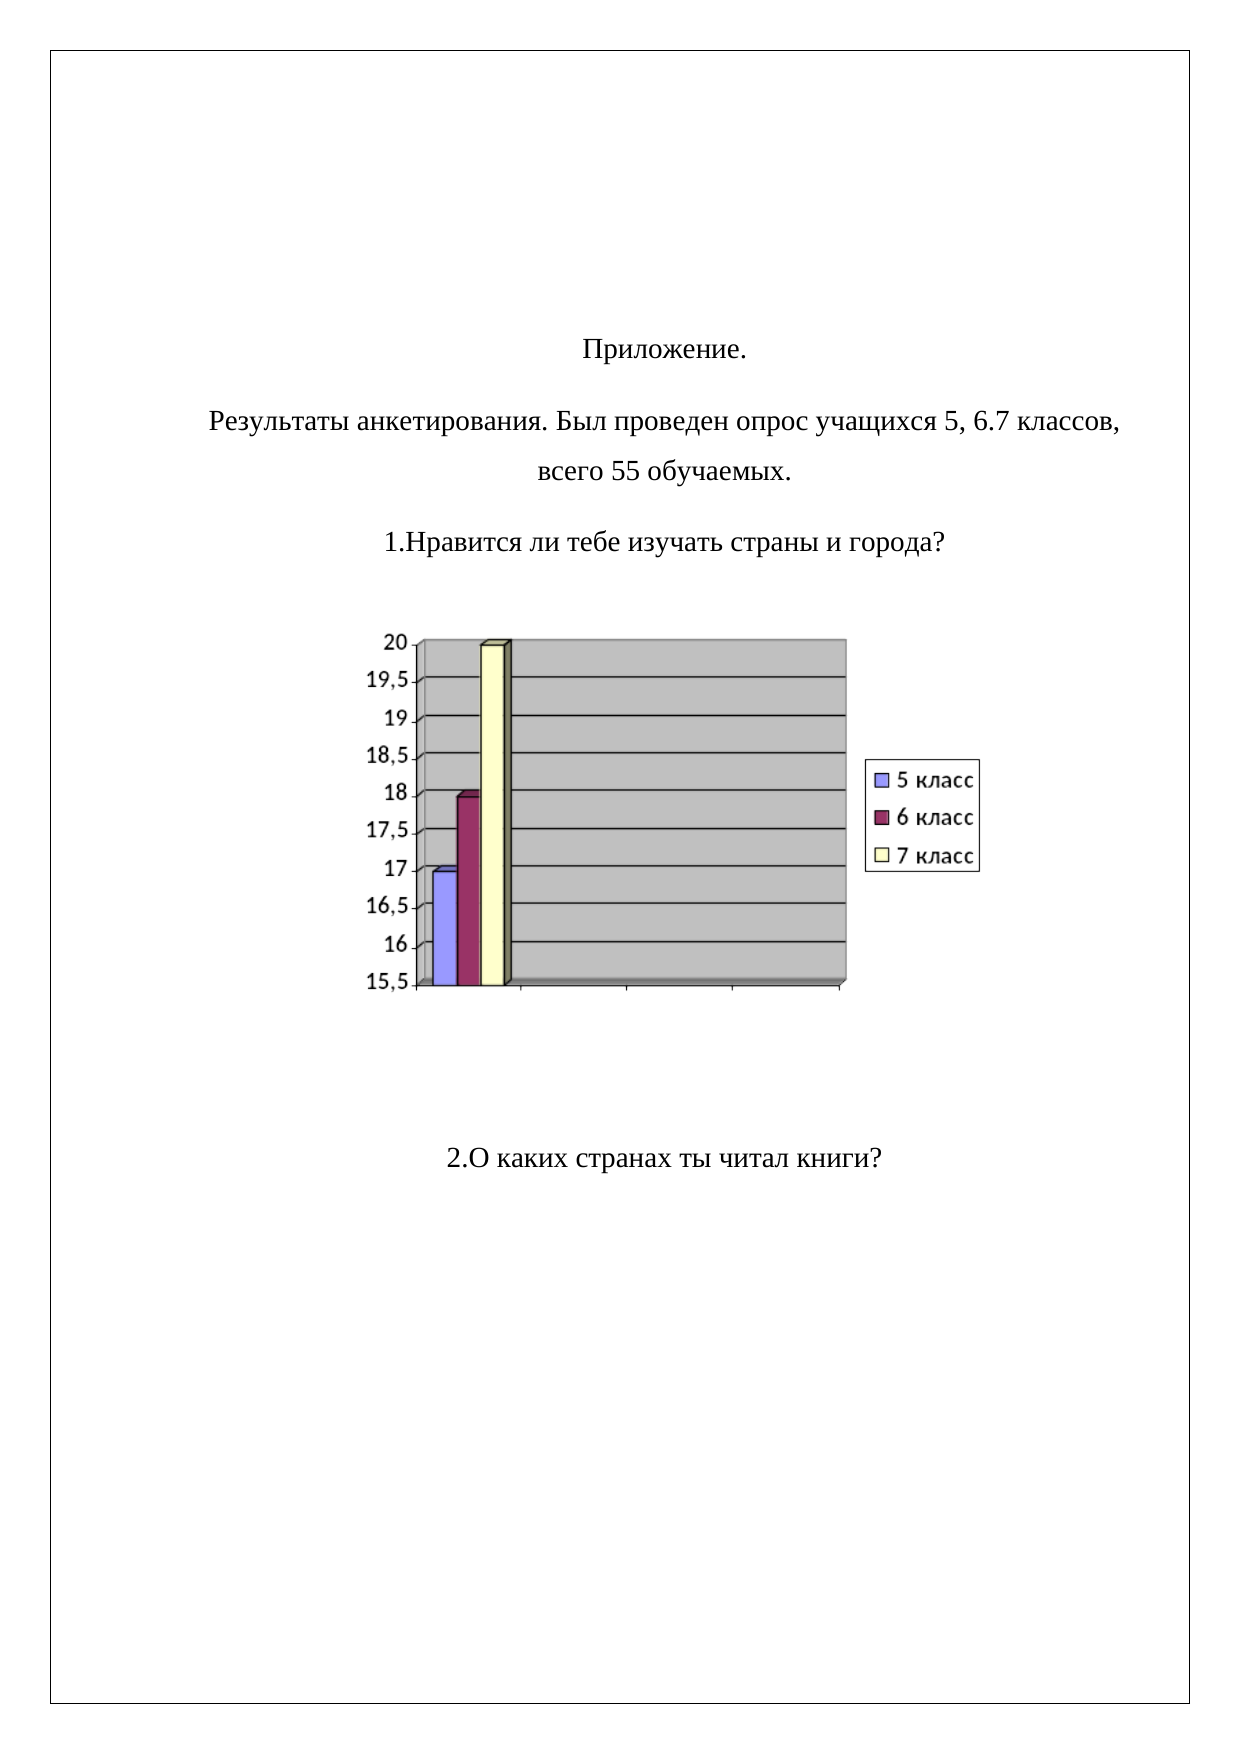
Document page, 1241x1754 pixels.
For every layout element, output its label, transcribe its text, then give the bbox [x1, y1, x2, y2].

text Приложение. [177, 331, 1152, 365]
text Результаты анкетирования. Был проведен опрос учащихся 5, 6.7 классов, всего 55 обучаемых. [177, 403, 1152, 486]
text 1.Нравится ли тебе изучать страны и города? [177, 524, 1152, 558]
text 2.О каких странах ты читал книги? [177, 1140, 1152, 1174]
